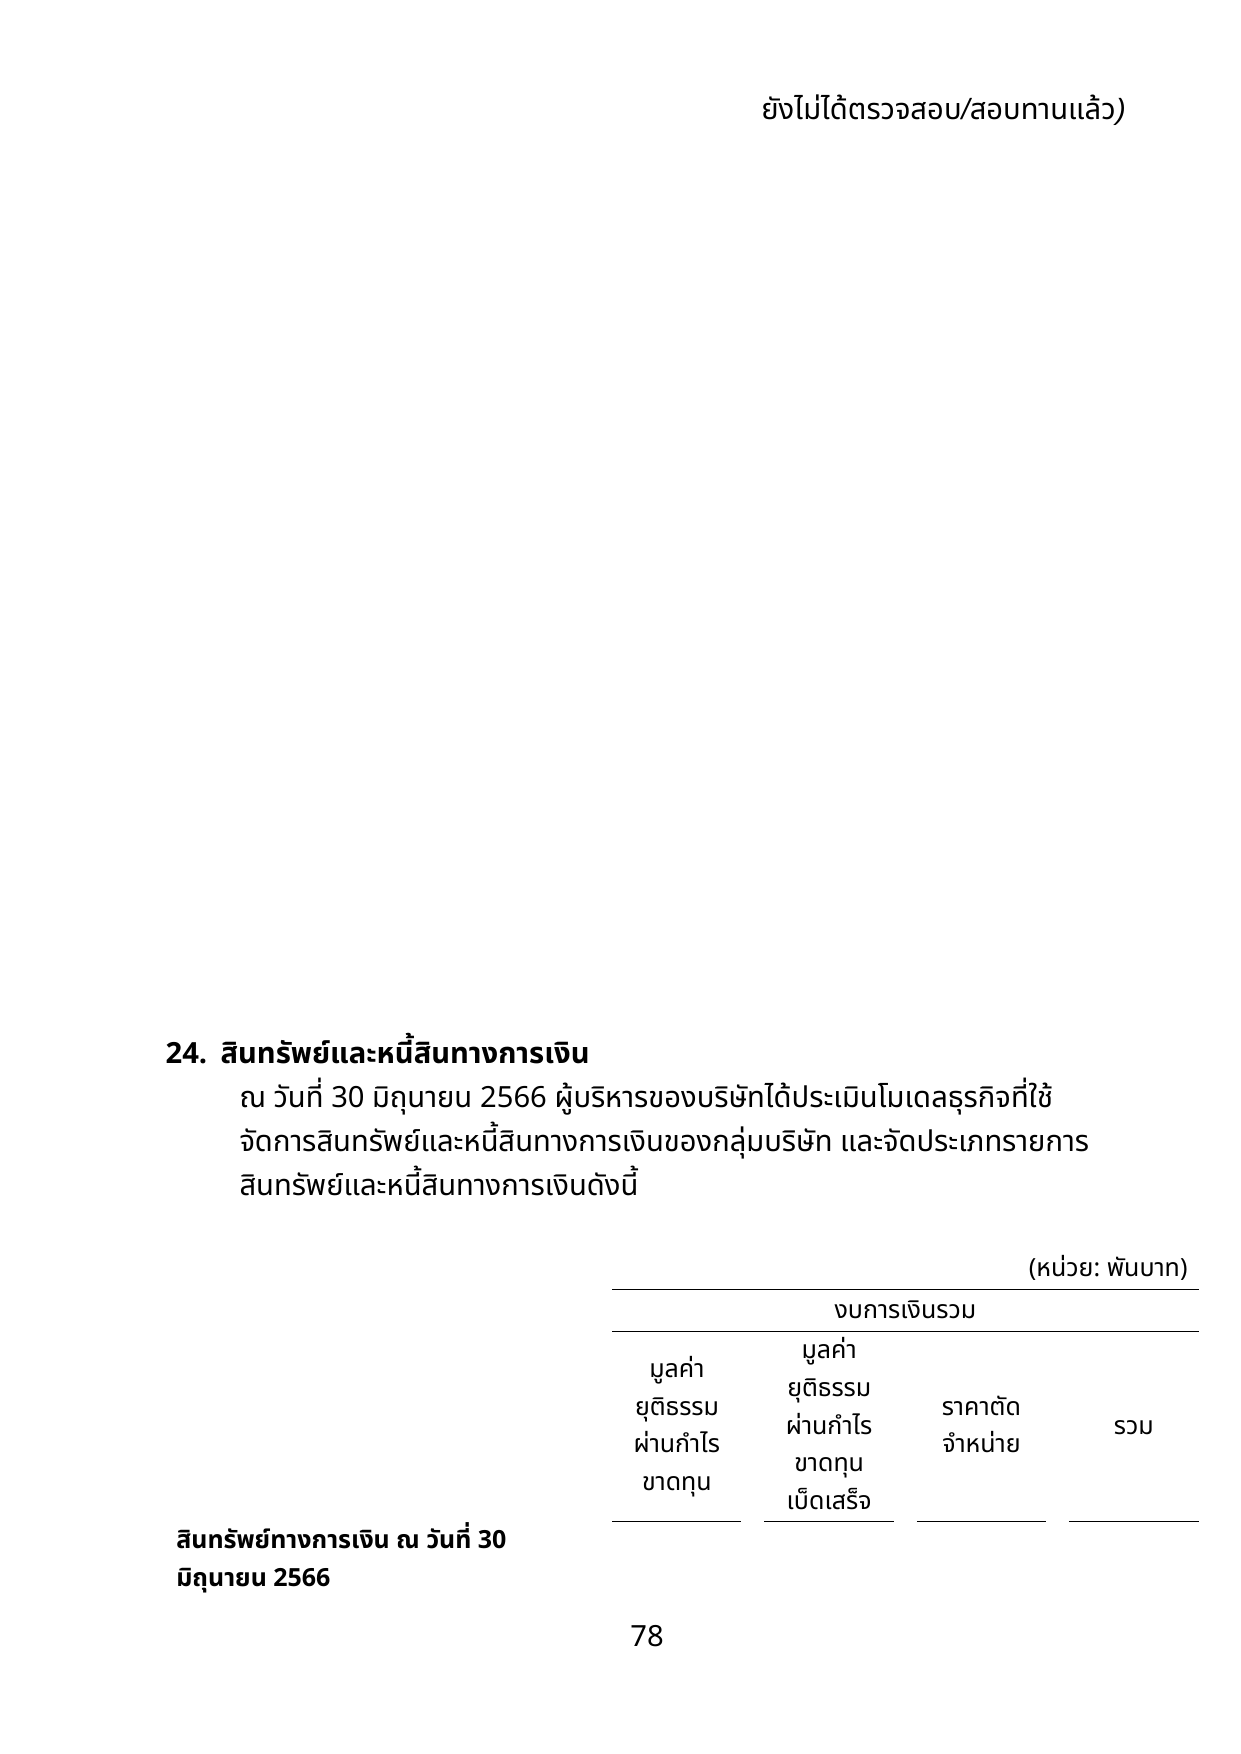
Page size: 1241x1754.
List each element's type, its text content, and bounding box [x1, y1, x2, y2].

list ณ วันที่ 30 มิถุนายน 2566 ผู้บริหารของบริษัทได้ประเมินโมเดลธุรกิจที่ใช้จัดการสินทรัพย์และหนี้สินทางการเงินของกลุ่มบริษัท และจัดประเภทรายการสินทรัพย์และหนี้สินทางการเงินดังนี้ [239, 1077, 1128, 1209]
list สินทรัพย์และหนี้สินทางการเงิน [165, 1032, 1128, 1077]
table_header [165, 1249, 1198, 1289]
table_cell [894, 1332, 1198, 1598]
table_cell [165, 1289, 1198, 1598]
